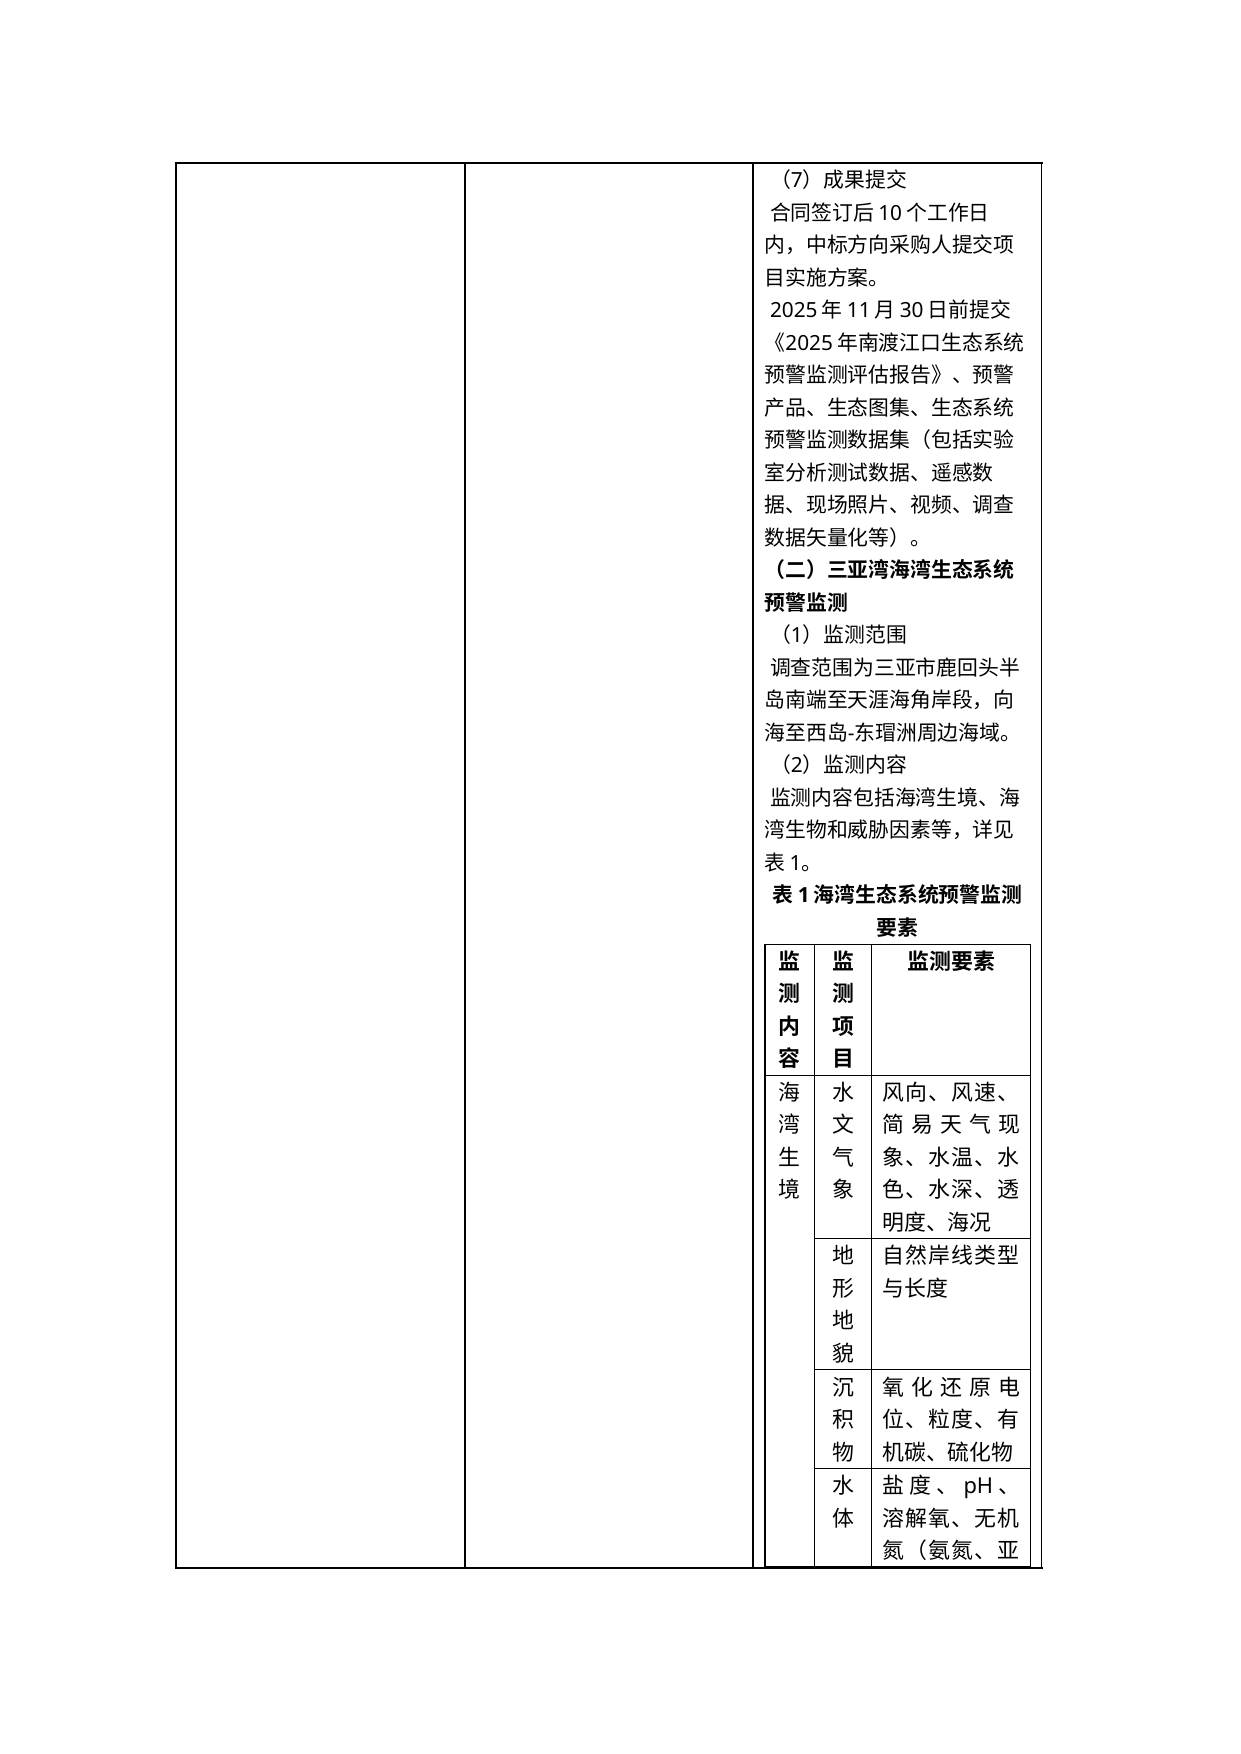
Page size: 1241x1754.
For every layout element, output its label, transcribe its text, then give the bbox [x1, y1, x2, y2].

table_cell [754, 164, 1041, 1567]
table_cell ★ [466, 164, 752, 1567]
table_cell 1 [177, 164, 464, 1567]
